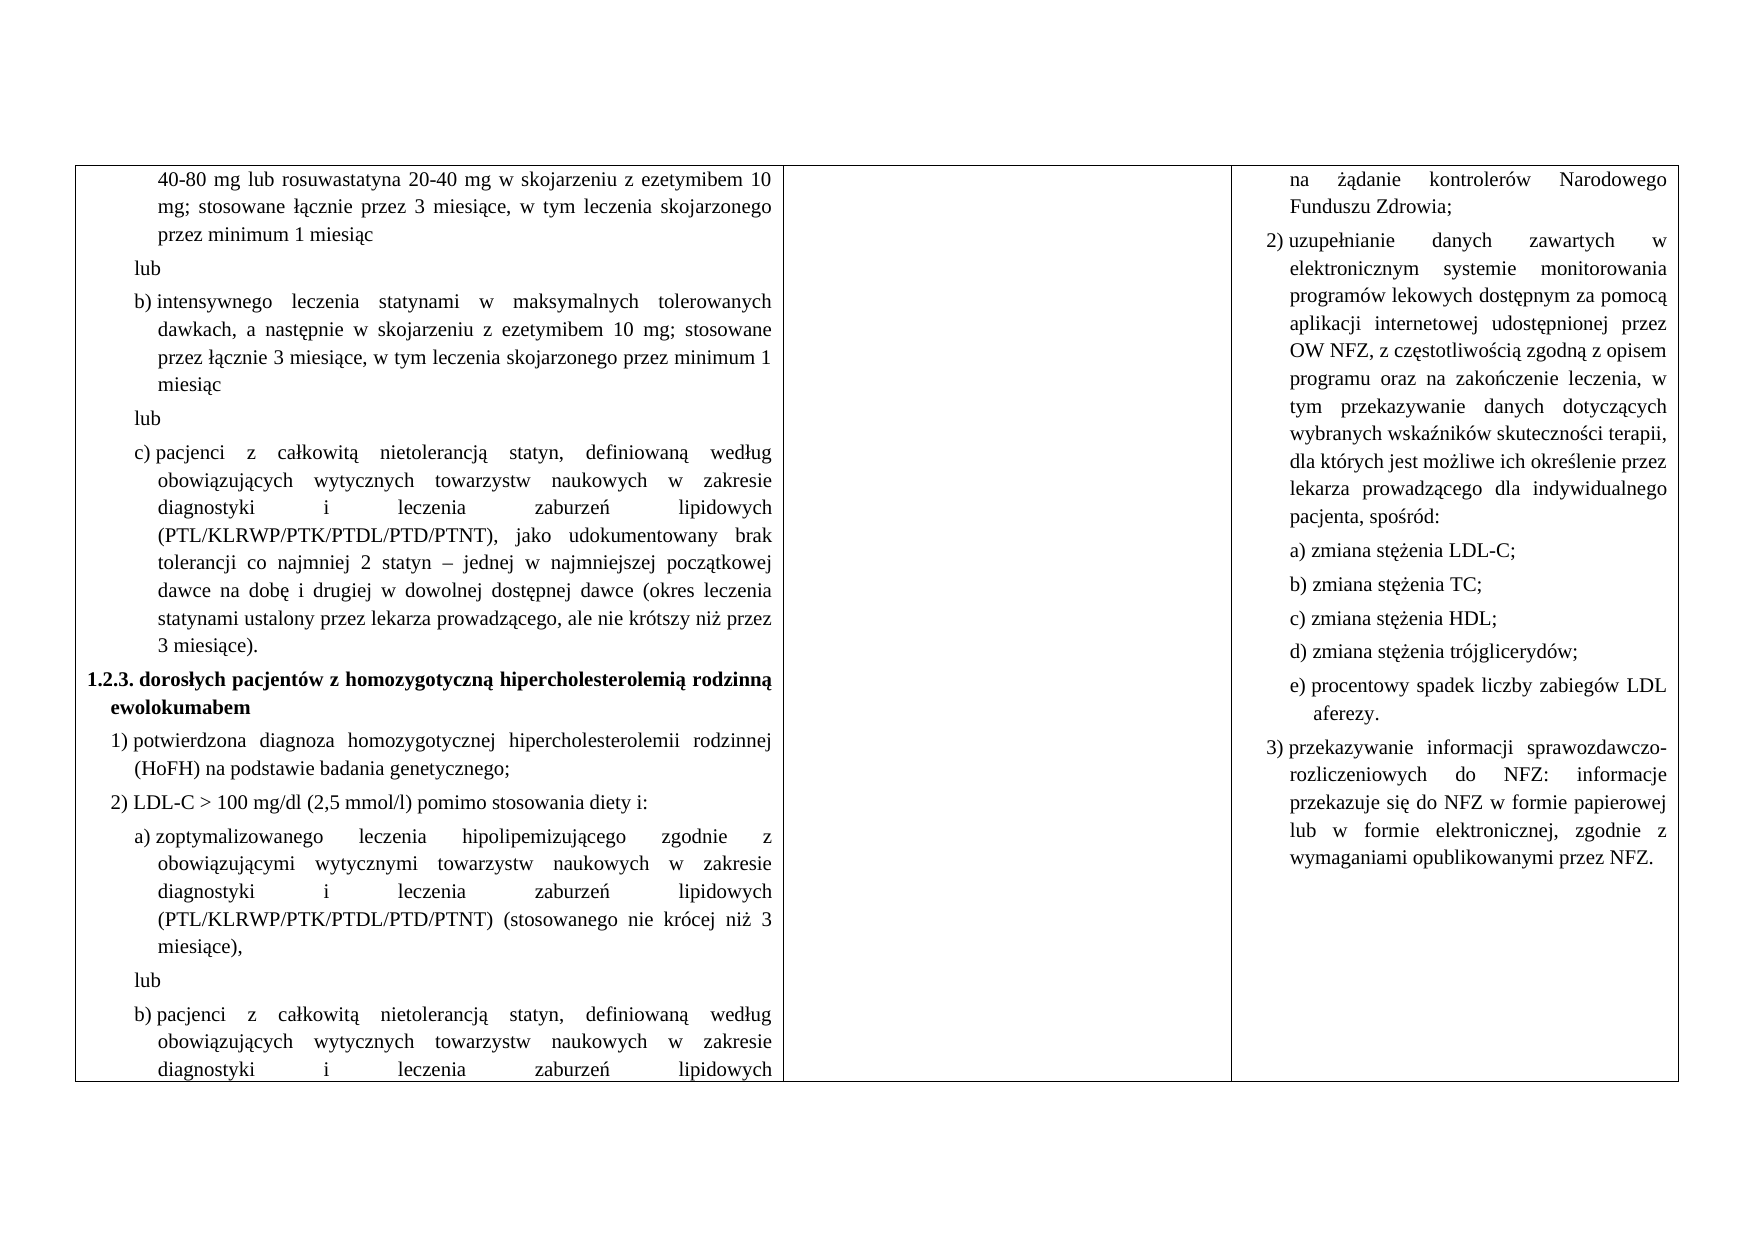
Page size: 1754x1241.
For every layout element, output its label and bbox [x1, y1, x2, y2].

table_cell [784, 166, 1231, 1081]
table_cell [1232, 166, 1678, 1081]
table_cell [76, 166, 783, 1081]
